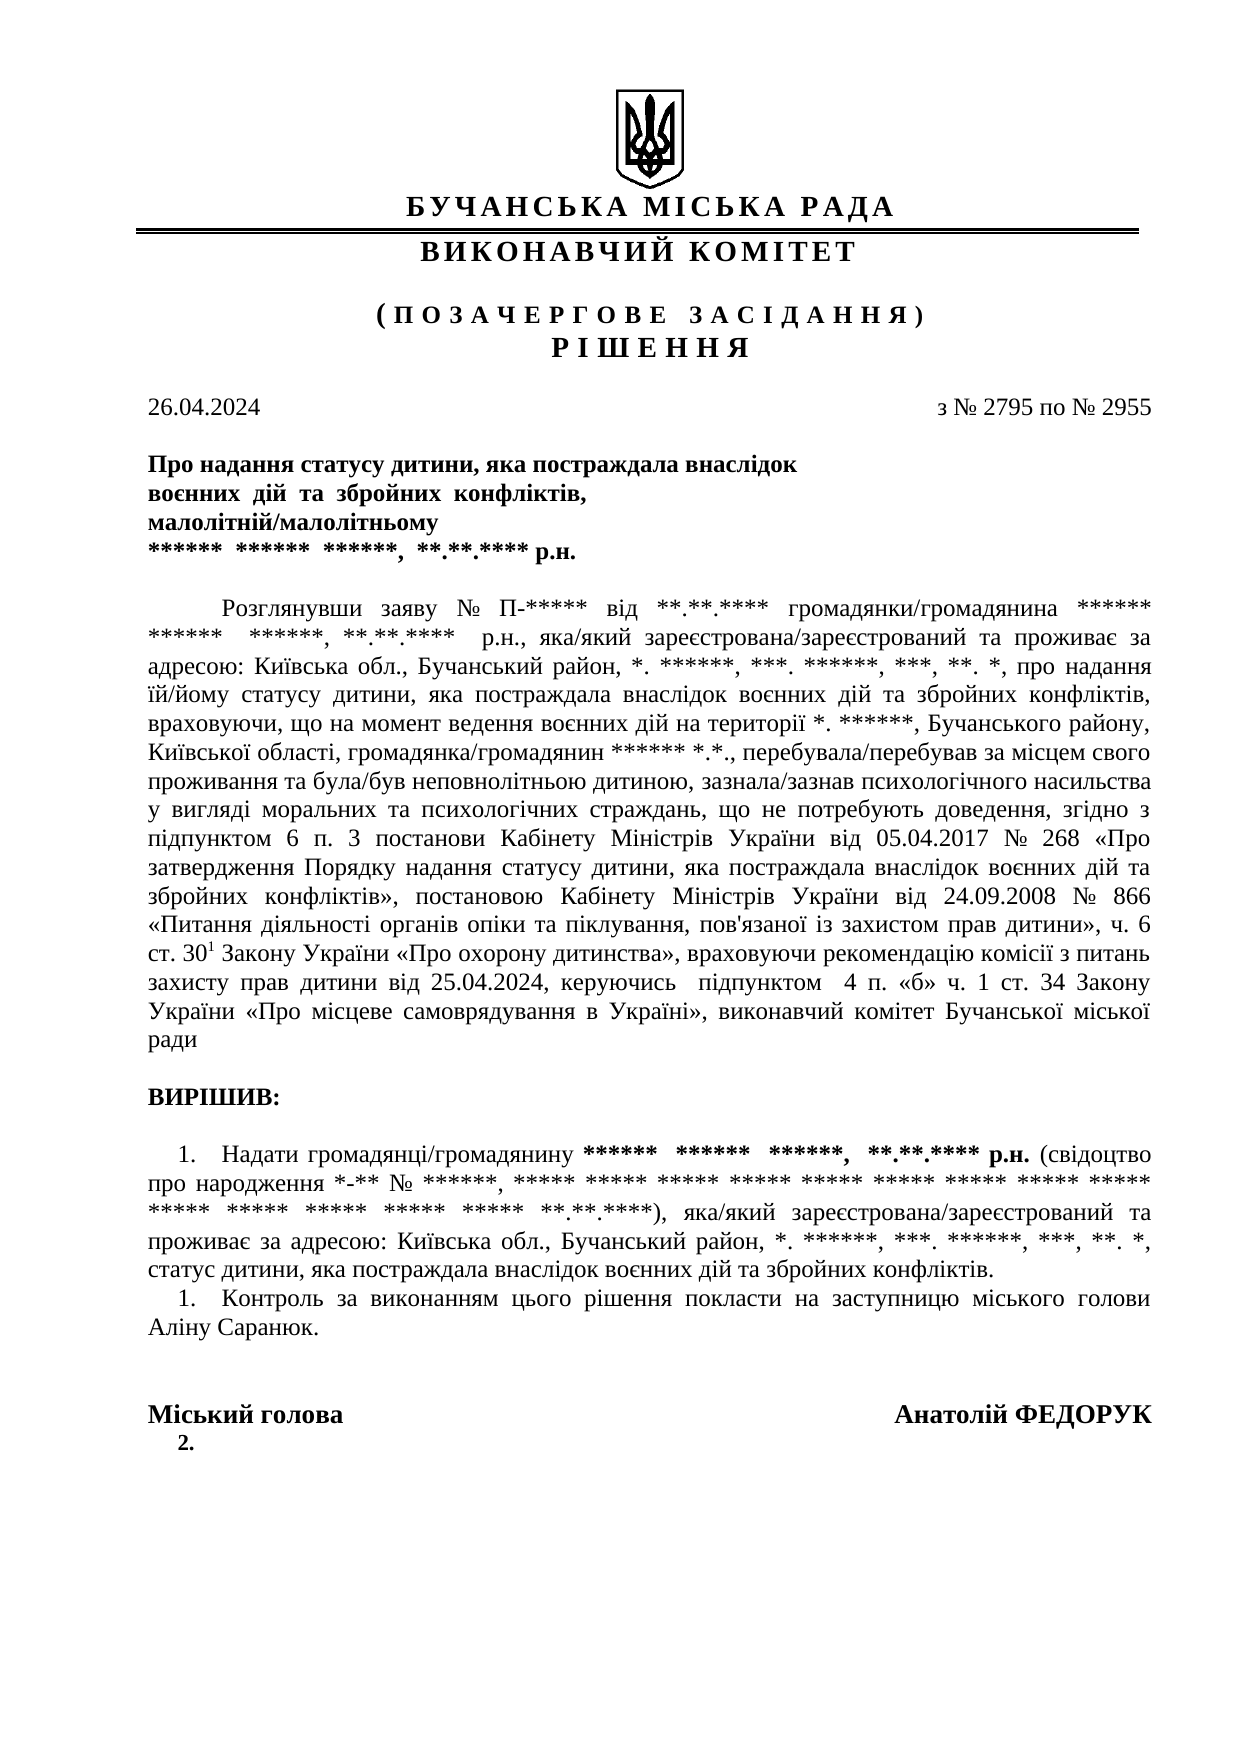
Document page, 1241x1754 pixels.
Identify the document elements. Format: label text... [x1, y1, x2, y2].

list Надати громадянці/громадянину ****** ****** ******, **.**.**** р.н. (свідоцтво про народження *-** № ******, ***** ***** ***** ***** ***** ***** ***** ***** ***** ***** ***** ***** ***** ***** **.**.****), яка/який зареєстрована/зареєстрований та проживає за адресою: Київська обл., Бучанський район, *. ******, ***. ******, ***, **. *, статус дитини, яка постраждала внаслідок воєнних дій та збройних конфліктів. [148, 1139, 1152, 1283]
text БУЧАНСЬКА МІСЬКА РАДА [148, 189, 1152, 223]
text ****** ****** ******, **.**.**** р.н. [148, 536, 812, 564]
picture [614, 88, 685, 189]
text (ПОЗАЧЕРГОВЕ ЗАСІДАННЯ) [148, 296, 1152, 330]
text ВИРІШИВ: [148, 1082, 1152, 1111]
list Контроль за виконанням цього рішення покласти на заступницю міського голови Аліну Саранюк. [148, 1283, 1152, 1341]
table_header ВИКОНАВЧИЙ КОМІТЕТ [136, 234, 1139, 296]
table_header з № 2795 по № 2955 [650, 392, 1163, 421]
table_header 26.04.2024 [136, 392, 649, 421]
table_header Міський голова [136, 1398, 649, 1429]
text Про надання статусу дитини, яка постраждала внаслідок воєнних дій та збройних конфліктів, малолітній/малолітньому [148, 449, 812, 536]
text РІШЕННЯ [148, 330, 1152, 363]
text Розглянувши заяву № П-***** від **.**.**** громадянки/громадянина ****** ****** ******, **.**.**** р.н., яка/який зареєстрована/зареєстрований та проживає за адресою: Київська обл., Бучанський район, *. ******, ***. ******, ***, **. *, про надання їй/йому статусу дитини, яка постраждала внаслідок воєнних дій та збройних конфліктів, враховуючи, що на момент ведення воєнних дій на території *. ******, Бучанського району, Київської області, громадянка/громадянин ****** *.*., перебувала/перебував за місцем свого проживання та була/був неповнолітньою дитиною, зазнала/зазнав психологічного насильства у вигляді моральних та психологічних страждань, що не потребують доведення, згідно з підпунктом 6 п. 3 постанови Кабінету Міністрів України від 05.04.2017 № 268 «Про затвердження Порядку надання статусу дитини, яка постраждала внаслідок воєнних дій та збройних конфліктів», постановою Кабінету Міністрів України від 24.09.2008 № 866 «Питання діяльності органів опіки та піклування, пов'язаної із захистом прав дитини», ч. 6 ст. 301 Закону України «Про охорону дитинства», враховуючи рекомендацію комісії з питань захисту прав дитини від 25.04.2024, керуючись підпунктом 4 п. «б» ч. 1 ст. 34 Закону України «Про місцеве самоврядування в Україні», виконавчий комітет Бучанської міської ради [148, 593, 1152, 1053]
table_header Анатолій ФЕДОРУК [650, 1398, 1163, 1429]
